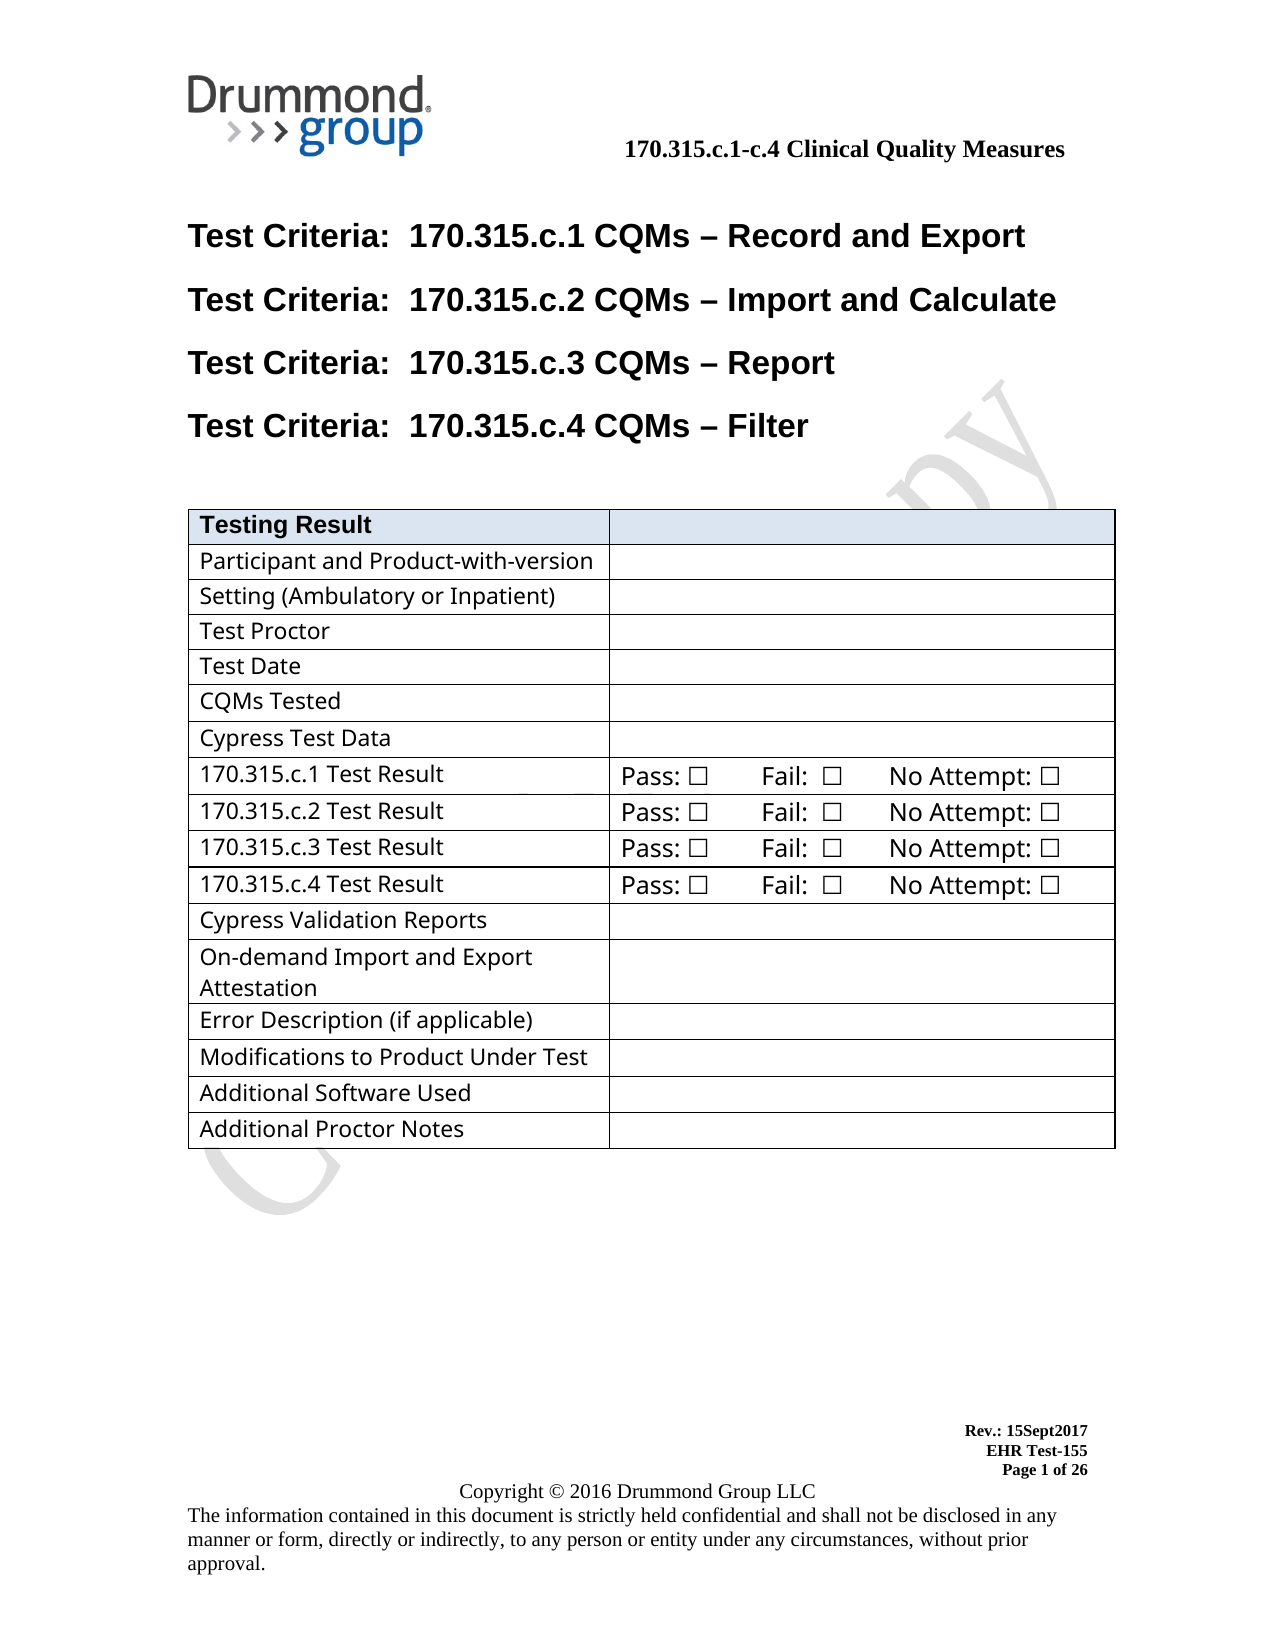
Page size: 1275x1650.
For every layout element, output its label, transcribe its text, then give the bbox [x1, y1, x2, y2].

table_cell [610, 1040, 1114, 1076]
table_cell 170.315.c.1 Test Result [189, 758, 609, 793]
table_cell Modifications to Product Under Test [189, 1040, 609, 1076]
subtitle Test Criteria: 170.315.c.1 CQMs – Record and Export [187, 216, 1087, 254]
subtitle Test Criteria: 170.315.c.4 CQMs – Filter [187, 406, 1087, 445]
table_cell [610, 1113, 1114, 1147]
table_cell [610, 904, 1114, 939]
table_cell [610, 650, 1114, 684]
table_header [610, 510, 1114, 544]
table_cell Pass: Fail: No Attempt: [610, 831, 1114, 866]
table_cell Pass: Fail: No Attempt: [610, 758, 1114, 793]
table_cell CQMs Tested [189, 685, 609, 721]
table_cell On-demand Import and Export Attestation [189, 940, 609, 1003]
table_cell Cypress Test Data [189, 722, 609, 757]
table_cell [610, 615, 1114, 649]
table_cell 170.315.c.4 Test Result [189, 868, 609, 903]
subtitle Test Criteria: 170.315.c.2 CQMs – Import and Calculate [187, 279, 1087, 318]
subtitle Test Criteria: 170.315.c.3 CQMs – Report [187, 343, 1087, 381]
table_cell [610, 722, 1114, 757]
table_cell 170.315.c.2 Test Result [189, 795, 609, 830]
table_cell Test Proctor [189, 615, 609, 649]
table_cell [610, 1004, 1114, 1039]
table_cell [610, 1077, 1114, 1112]
table_cell Additional Software Used [189, 1077, 609, 1112]
table_header Testing Result [189, 510, 609, 544]
table_cell [610, 545, 1114, 579]
table_cell [610, 580, 1114, 614]
table_cell Cypress Validation Reports [189, 904, 609, 939]
picture [187, 75, 433, 157]
table_cell Pass: Fail: No Attempt: [610, 795, 1114, 830]
table_cell 170.315.c.3 Test Result [189, 831, 609, 866]
table_cell Setting (Ambulatory or Inpatient) [189, 580, 609, 614]
table_cell Additional Proctor Notes [189, 1113, 609, 1147]
table_cell Participant and Product-with-version [189, 545, 609, 579]
table_cell Test Date [189, 650, 609, 684]
table_cell Error Description (if applicable) [189, 1004, 609, 1039]
table_cell Pass: Fail: No Attempt: [610, 868, 1114, 903]
table_cell [610, 685, 1114, 721]
table_cell [610, 940, 1114, 1003]
